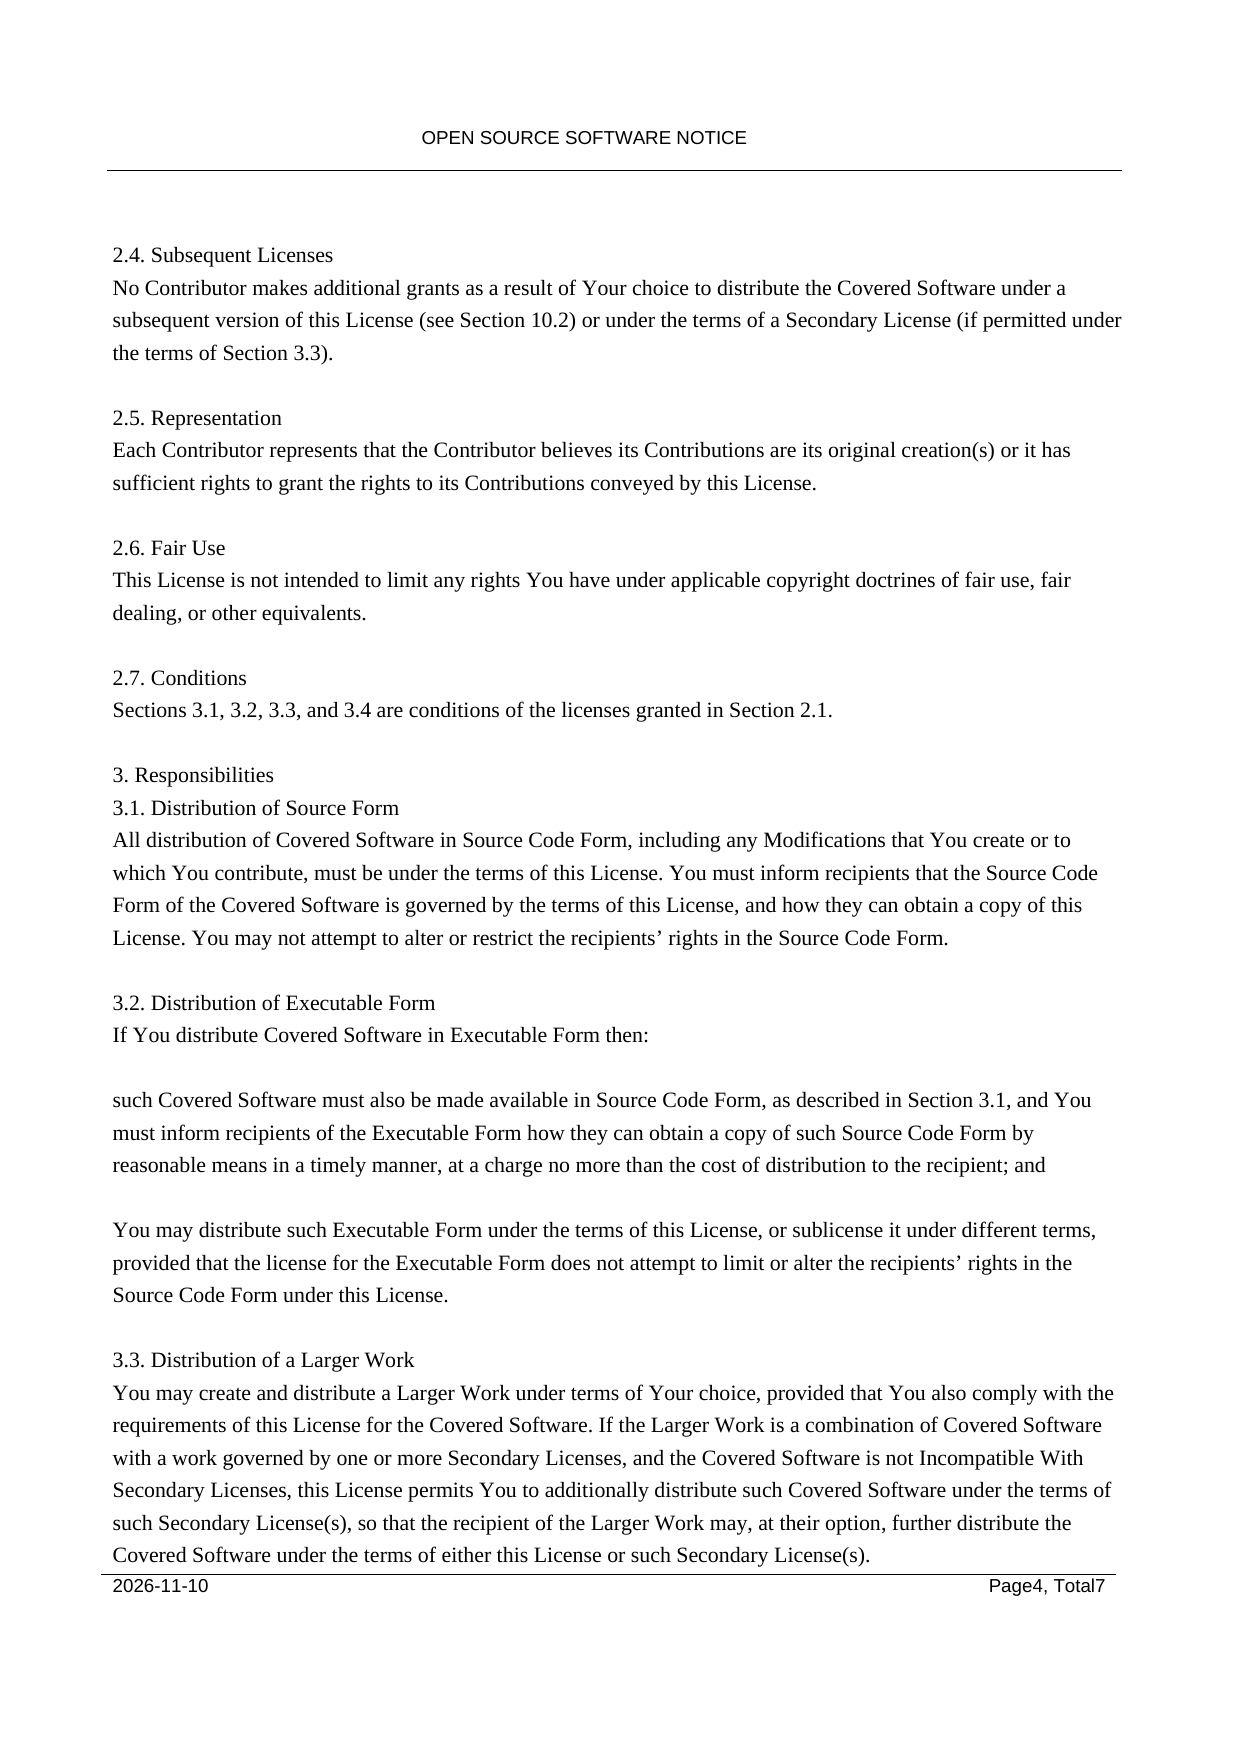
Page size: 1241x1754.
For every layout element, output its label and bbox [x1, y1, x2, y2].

text [112, 206, 1128, 1571]
